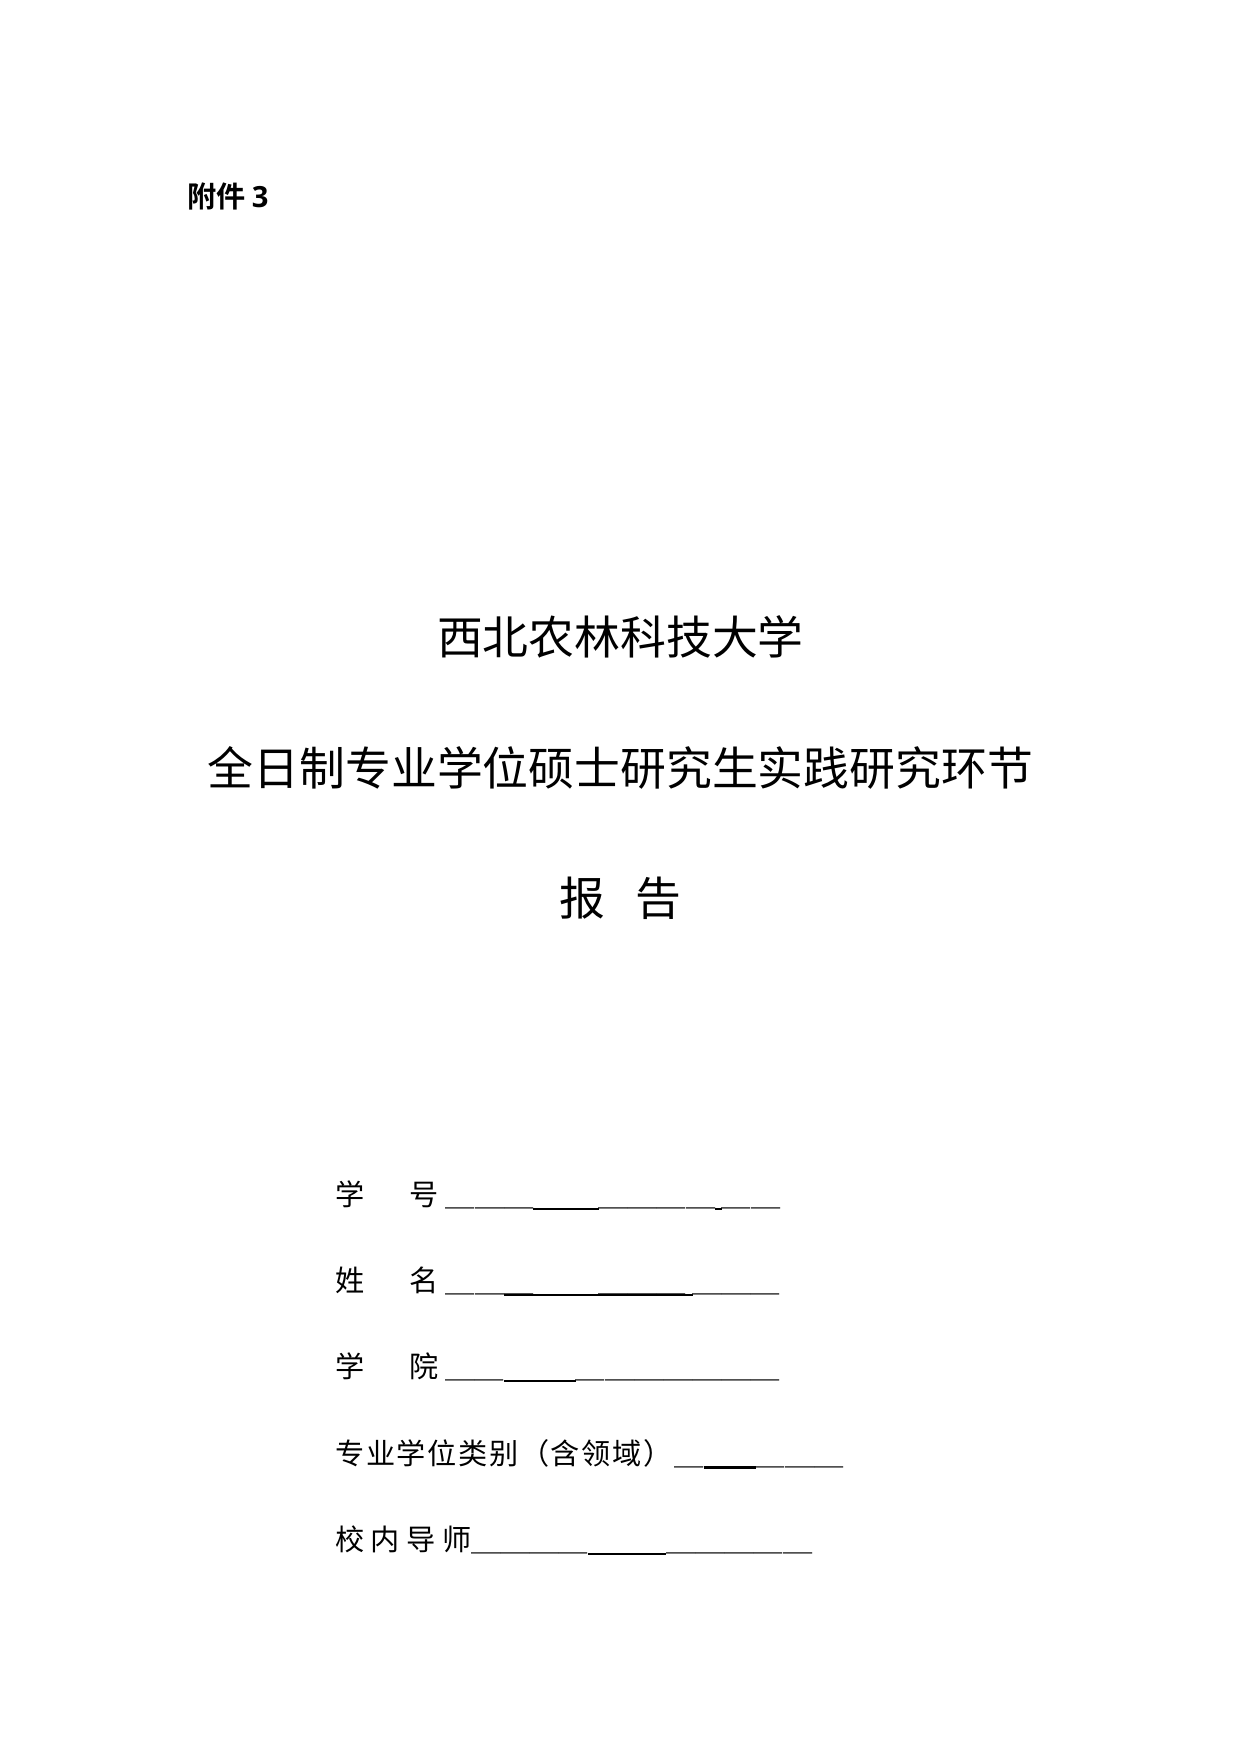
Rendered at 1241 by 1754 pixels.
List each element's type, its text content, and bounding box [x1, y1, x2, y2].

text 西北农林科技大学 [187, 586, 1053, 683]
text 全日制专业学位硕士研究生实践研究环节 [187, 716, 1053, 814]
text 报 告 [187, 847, 1053, 944]
text 校 内 导 师＿＿＿＿ ＿＿＿＿＿ [187, 1505, 1053, 1570]
text 专业学位类别（含领域）＿ ＿＿＿ [187, 1419, 1053, 1484]
text 学 院 ＿＿ ＿＿＿＿＿＿＿ [187, 1333, 1053, 1398]
text 学 号 ＿＿＿ ＿＿＿＿ ＿＿ [187, 1160, 1053, 1225]
text 附件3 [187, 162, 1053, 227]
text 姓 名 ＿＿＿ ＿＿＿ ＿＿＿ [187, 1247, 1053, 1312]
